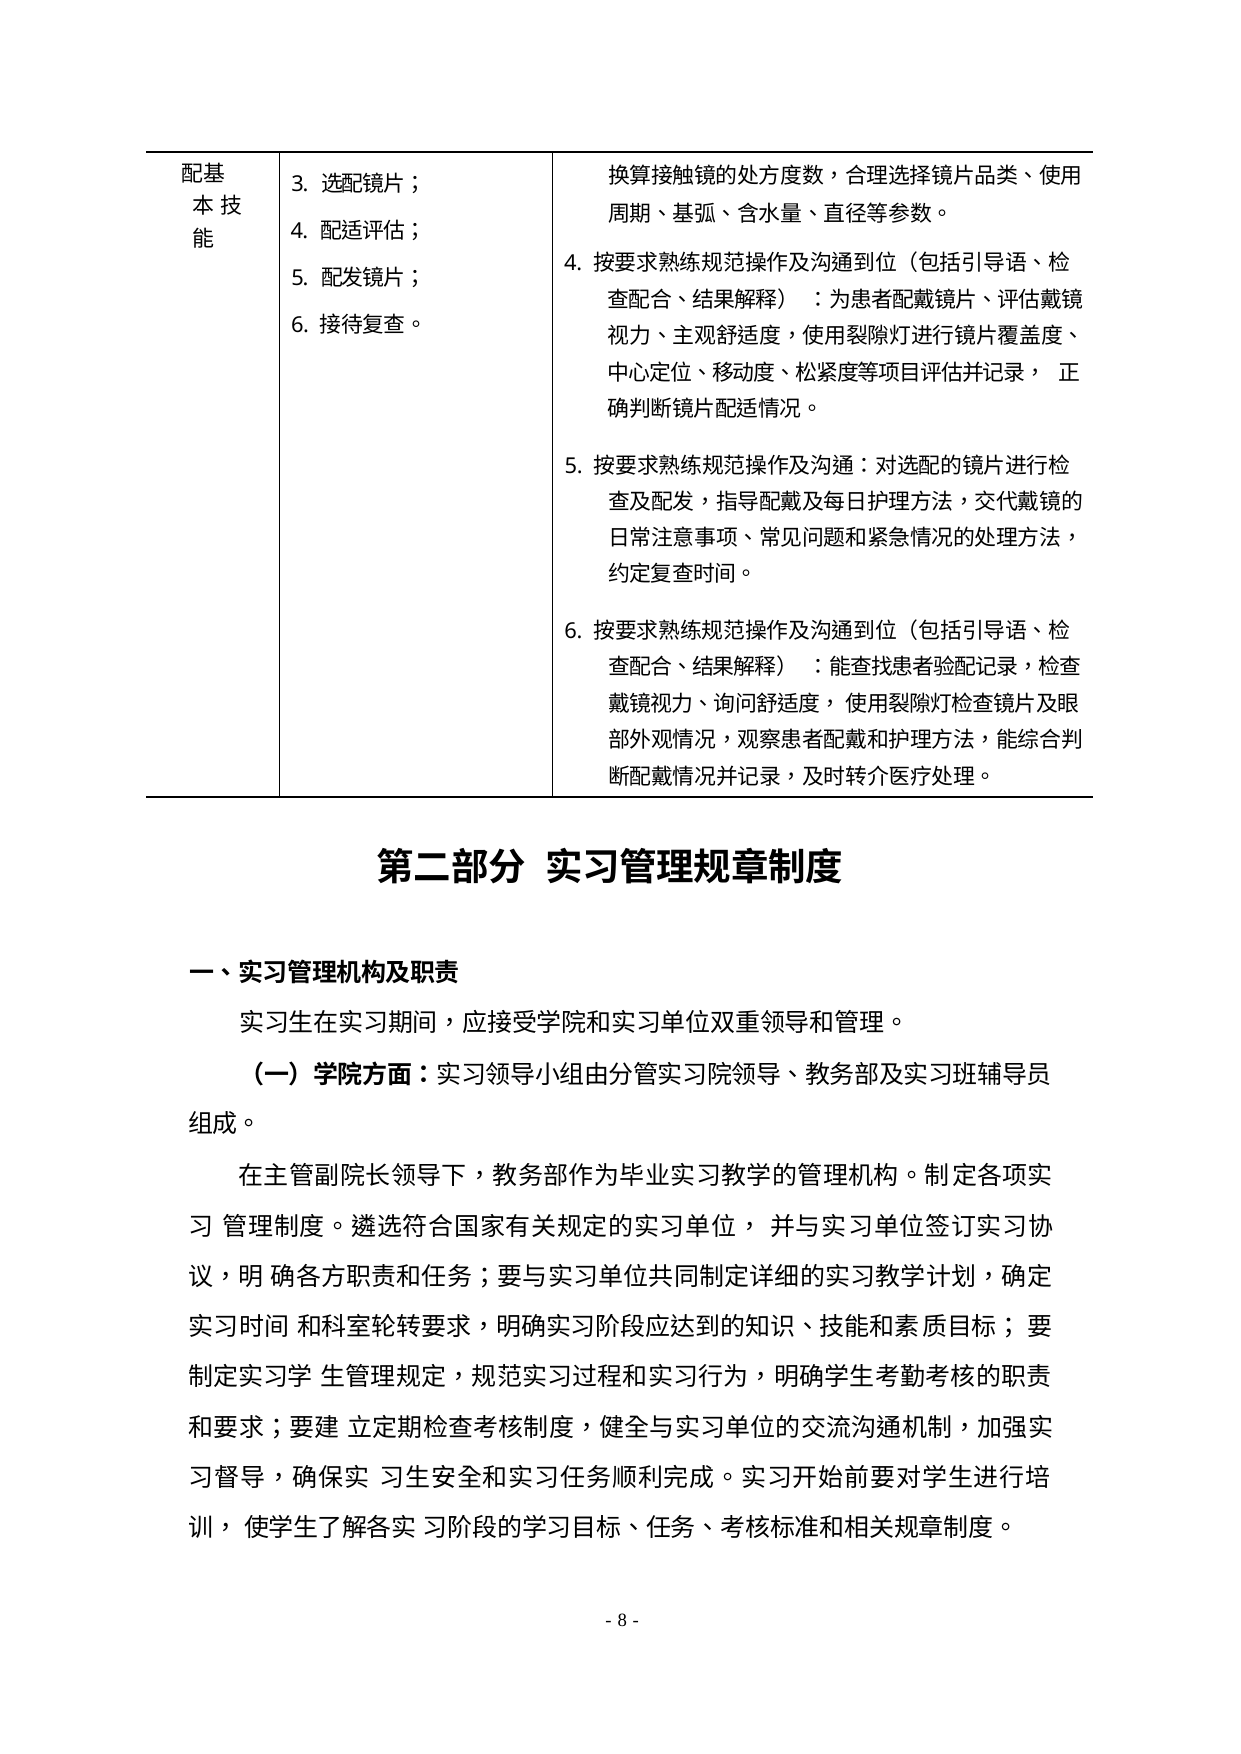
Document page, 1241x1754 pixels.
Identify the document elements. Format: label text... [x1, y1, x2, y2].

text （一）学院方面：实习领导小组由分管实习院领导、教务部及实习班辅导员 组成。 [189, 1057, 1053, 1140]
text 第二部分 实习管理规章制度 [377, 843, 1092, 890]
text 实习生在实习期间，应接受学院和实习单位双重领导和管理。 [239, 1007, 1092, 1038]
table_header 配基本 技能 [146, 153, 279, 796]
text 一、实习管理机构及职责 [189, 957, 1092, 988]
table_header 换算接触镜的处方度数，合理选择镜片品类、使用 周期、基弧、含水量、直径等参数。 4. 按要求熟练规范操作及沟通到位（包括引导语、检 查配合、结果解释） ：为患者配戴镜片、评估戴镜 视力、主观舒适度，使用裂隙灯进行镜片覆盖度、 中心定位、移动度、松紧度等项目评估并记录， 正 确判断镜片配适情况。 5. 按要求熟练规范操作及沟通：对选配的镜片进行检 查及配发，指导配戴及每日护理方法，交代戴镜的 日常注意事项、常见问题和紧急情况的处理方法， 约定复查时间。 6. 按要求熟练规范操作及沟通到位（包括引导语、检 查配合、结果解释） ：能查找患者验配记录，检查 戴镜视力、询问舒适度， 使用裂隙灯检查镜片及眼 部外观情况，观察患者配戴和护理方法，能综合判 断配戴情况并记录，及时转介医疗处理。 [553, 153, 1092, 796]
text 在主管副院长领导下，教务部作为毕业实习教学的管理机构。制定各项实习 管理制度。遴选符合国家有关规定的实习单位， 并与实习单位签订实习协议，明 确各方职责和任务；要与实习单位共同制定详细的实习教学计划，确定实习时间 和科室轮转要求，明确实习阶段应达到的知识、技能和素质目标； 要制定实习学 生管理规定，规范实习过程和实习行为，明确学生考勤考核的职责和要求；要建 立定期检查考核制度，健全与实习单位的交流沟通机制，加强实习督导，确保实 习生安全和实习任务顺利完成。实习开始前要对学生进行培训， 使学生了解各实 习阶段的学习目标、任务、考核标准和相关规章制度。 [188, 1158, 1053, 1544]
table_header 3. 选配镜片； 4. 配适评估； 5. 配发镜片； 6. 接待复查。 [280, 153, 552, 796]
